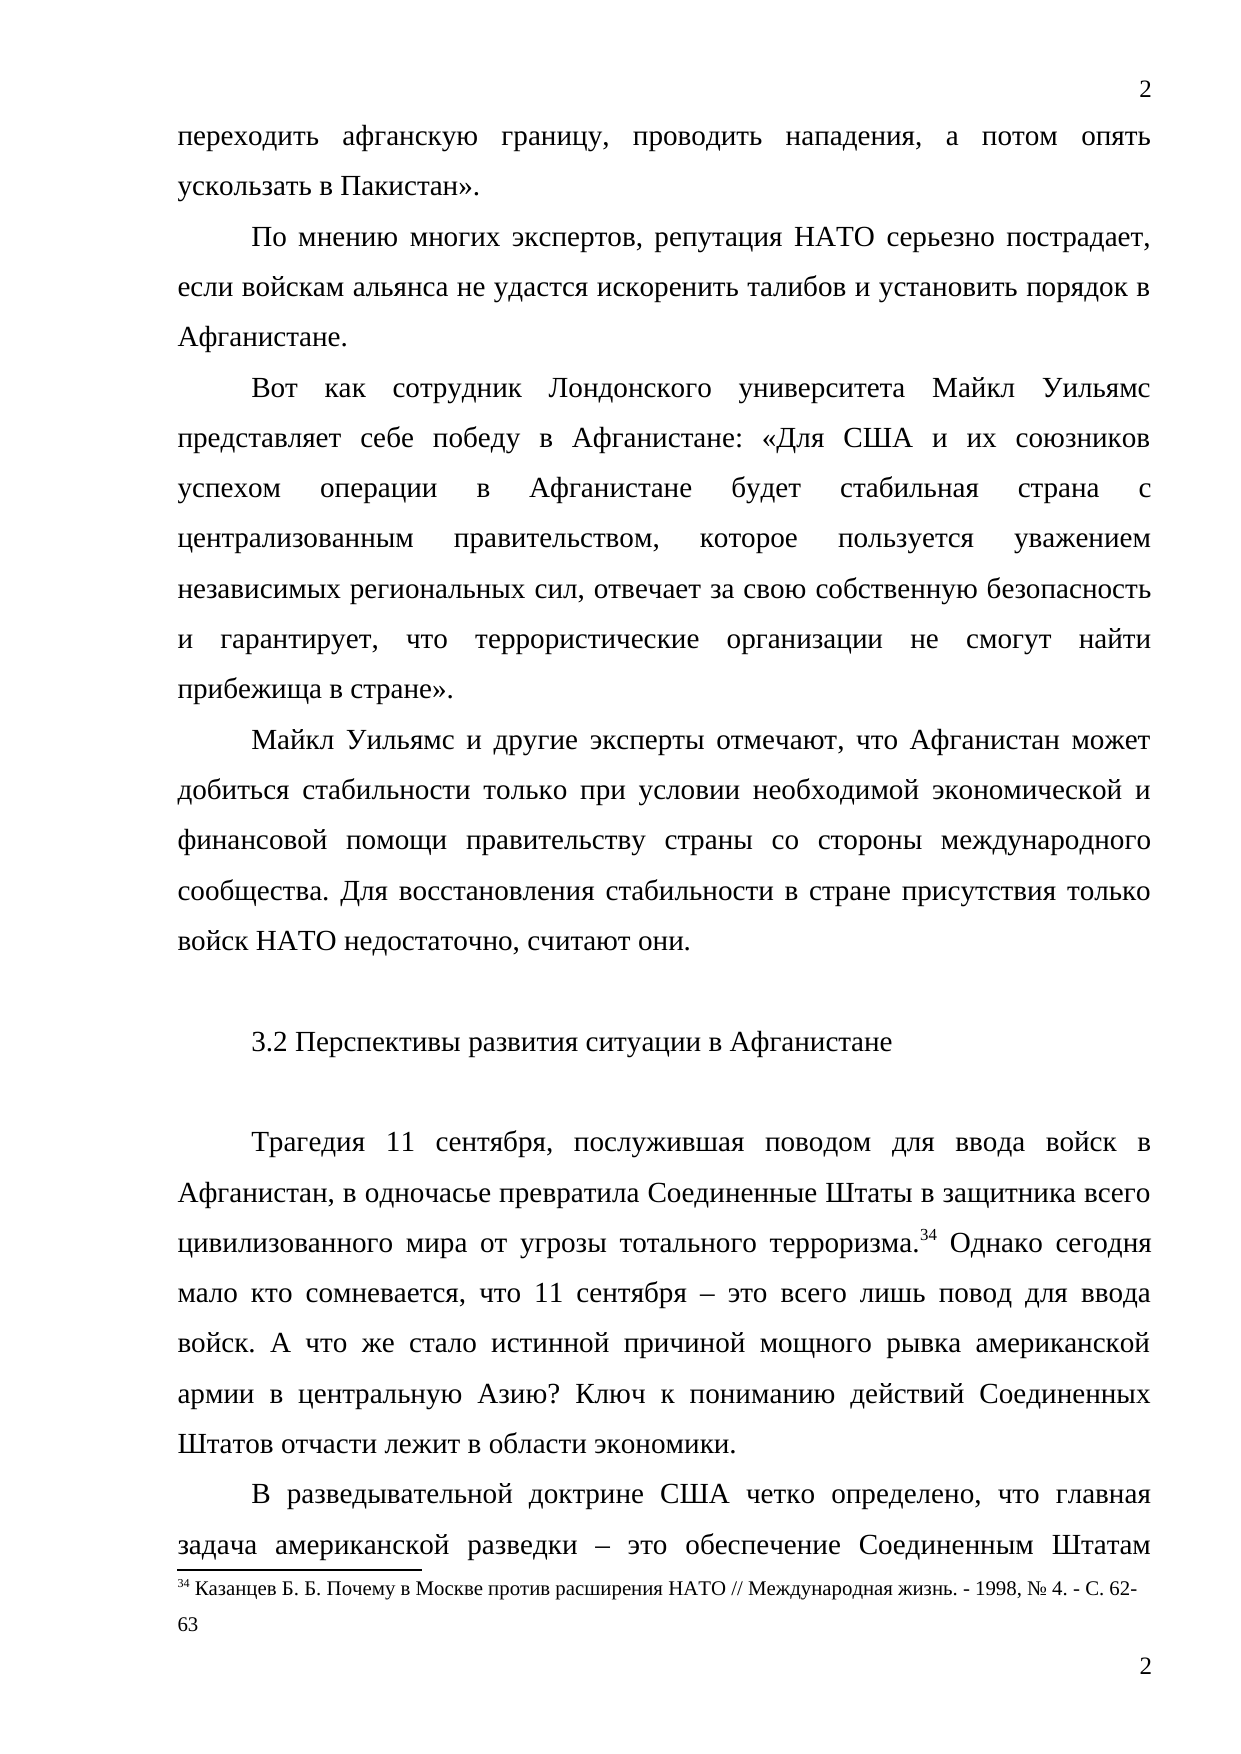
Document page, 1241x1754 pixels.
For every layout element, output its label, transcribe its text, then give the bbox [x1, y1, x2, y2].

text Майкл Уильямс и другие эксперты отмечают, что Афганистан может добиться стабильности только при условии необходимой экономической и финансовой помощи правительству страны со стороны международного сообщества. Для восстановления стабильности в стране присутствия только войск НАТО недостаточно, считают они. [177, 722, 1152, 957]
text По мнению многих экспертов, репутация НАТО серьезно пострадает, если войскам альянса не удастся искоренить талибов и установить порядок в Афганистане. [177, 219, 1152, 353]
text Вот как сотрудник Лондонского университета Майкл Уильямс представляет себе победу в Афганистане: «Для США и их союзников успехом операции в Афганистане будет стабильная страна с централизованным правительством, которое пользуется уважением независимых региональных сил, отвечает за свою собственную безопасность и гарантирует, что террористические организации не смогут найти прибежища в стране». [177, 370, 1152, 705]
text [177, 118, 1152, 202]
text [177, 1477, 1152, 1560]
text Трагедия 11 сентября, послужившая поводом для ввода войск в Афганистан, в одночасье превратила Соединенные Штаты в защитника всего цивилизованного мира от угрозы тотального терроризма. Однако сегодня мало кто сомневается, что 11 сентября – это всего лишь повод для ввода войск. А что же стало истинной причиной мощного рывка американской армии в центральную Азию? Ключ к пониманию действий Соединенных Штатов отчасти лежит в области экономики. [177, 1124, 1152, 1460]
text 3.2 Перспективы развития ситуации в Афганистане [177, 1024, 1152, 1057]
